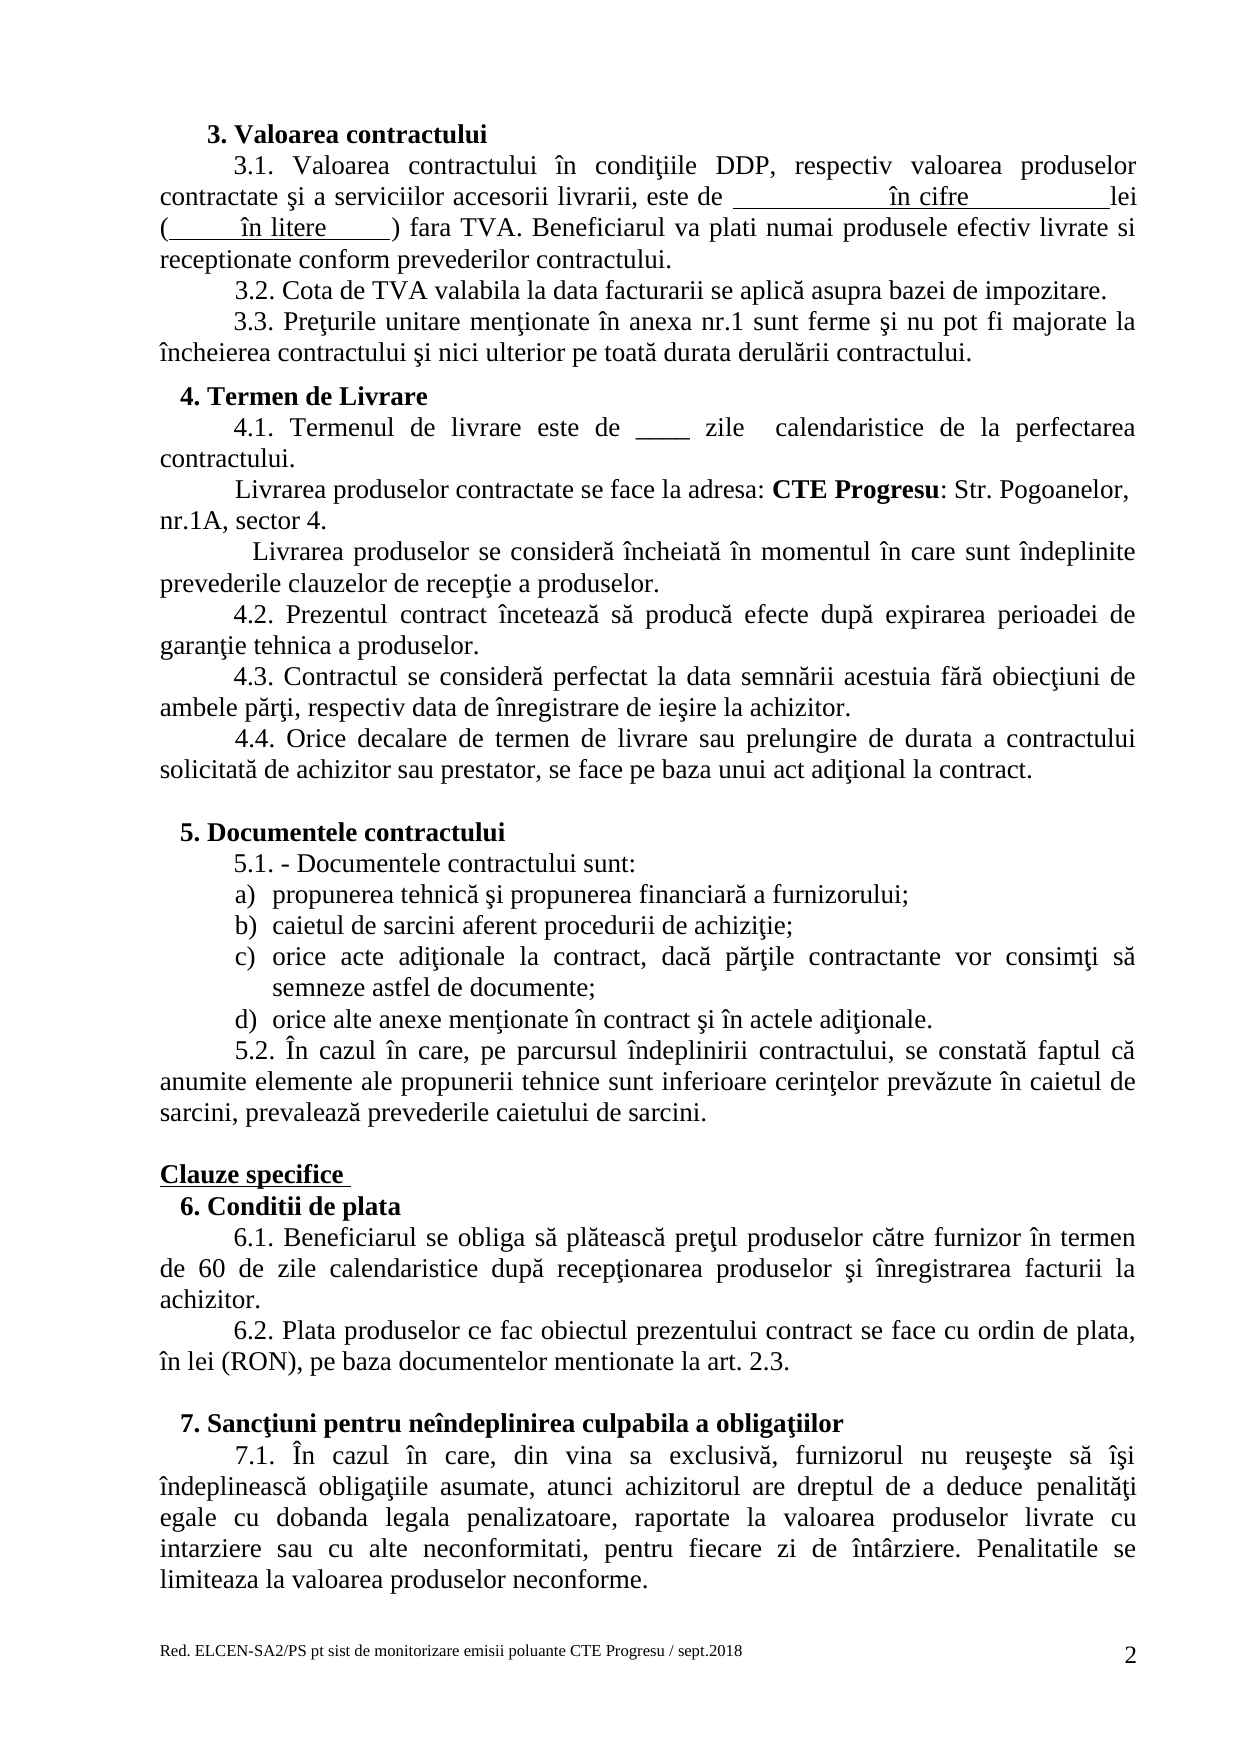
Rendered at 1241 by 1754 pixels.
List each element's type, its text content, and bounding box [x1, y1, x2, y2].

text 3.3. Preţurile unitare menţionate în anexa nr.1 sunt ferme şi nu pot fi majorate la încheierea contractului şi nici ulterior pe toată durata derulării contractului. [159, 305, 1137, 367]
text 7.1. În cazul în care, din vina sa exclusivă, furnizorul nu reuşeşte să îşi îndeplinească obligaţiile asumate, atunci achizitorul are dreptul de a deduce penalităţi egale cu dobanda legala penalizatoare, raportate la valoarea produselor livrate cu intarziere sau cu alte neconformitati, pentru fiecare zi de întârziere. Penalitatile se limiteaza la valoarea produselor neconforme. [159, 1439, 1137, 1594]
text 4.4. Orice decalare de termen de livrare sau prelungire de durata a contractului solicitată de achizitor sau prestator, se face pe baza unui act adiţional la contract. [159, 722, 1137, 785]
text Livrarea produselor contractate se face la adresa: CTE Progresu: Str. Pogoanelor, nr.1A, sector 4. [159, 473, 1137, 536]
text 7. Sancţiuni pentru neîndeplinirea culpabila a obligaţiilor [159, 1408, 1137, 1439]
list caietul de sarcini aferent procedurii de achiziţie; [234, 909, 1137, 940]
text 4. Termen de Livrare [159, 380, 1137, 411]
text Clauze specifice [159, 1158, 1137, 1189]
text 5. Documentele contractului [159, 816, 1137, 847]
text 4.2. Prezentul contract încetează să producă efecte după expirarea perioadei de garanţie tehnica a produselor. [159, 598, 1137, 660]
text 5.1. - Documentele contractului sunt: [159, 847, 1137, 878]
list propunerea tehnică şi propunerea financiară a furnizorului; [234, 878, 1137, 909]
text 3.2. Cota de TVA valabila la data facturarii se aplică asupra bazei de impozitare. [159, 274, 1137, 305]
text 6. Conditii de plata [159, 1189, 1137, 1221]
list orice alte anexe menţionate în contract şi în actele adiţionale. [234, 1003, 1137, 1034]
text 3.1. Valoarea contractului în condiţiile DDP, respectiv valoarea produselor contractate şi a serviciilor accesorii livrarii, este de în cifre lei ( în litere ) fara TVA. Beneficiarul va plati numai produsele efectiv livrate si receptionate conform prevederilor contractului. [159, 149, 1137, 274]
text 6.2. Plata produselor ce fac obiectul prezentului contract se face cu ordin de plata, în lei (RON), pe baza documentelor mentionate la art. 2.3. [159, 1314, 1137, 1376]
text 4.3. Contractul se consideră perfectat la data semnării acestuia fără obiecţiuni de ambele părţi, respectiv data de înregistrare de ieşire la achizitor. [159, 660, 1137, 722]
text 6.1. Beneficiarul se obliga să plătească preţul produselor către furnizor în termen de 60 de zile calendaristice după recepţionarea produselor şi înregistrarea facturii la achizitor. [159, 1221, 1137, 1314]
text Livrarea produselor se consideră încheiată în momentul în care sunt îndeplinite prevederile clauzelor de recepţie a produselor. [159, 536, 1137, 598]
text 5.2. În cazul în care, pe parcursul îndeplinirii contractului, se constată faptul că anumite elemente ale propunerii tehnice sunt inferioare cerinţelor prevăzute în caietul de sarcini, prevalează prevederile caietului de sarcini. [159, 1034, 1137, 1127]
list orice acte adiţionale la contract, dacă părţile contractante vor consimţi să semneze astfel de documente; [234, 940, 1137, 1003]
text 3. Valoarea contractului [159, 118, 1137, 149]
text 4.1. Termenul de livrare este de ____ zile calendaristice de la perfectarea contractului. [159, 411, 1137, 473]
